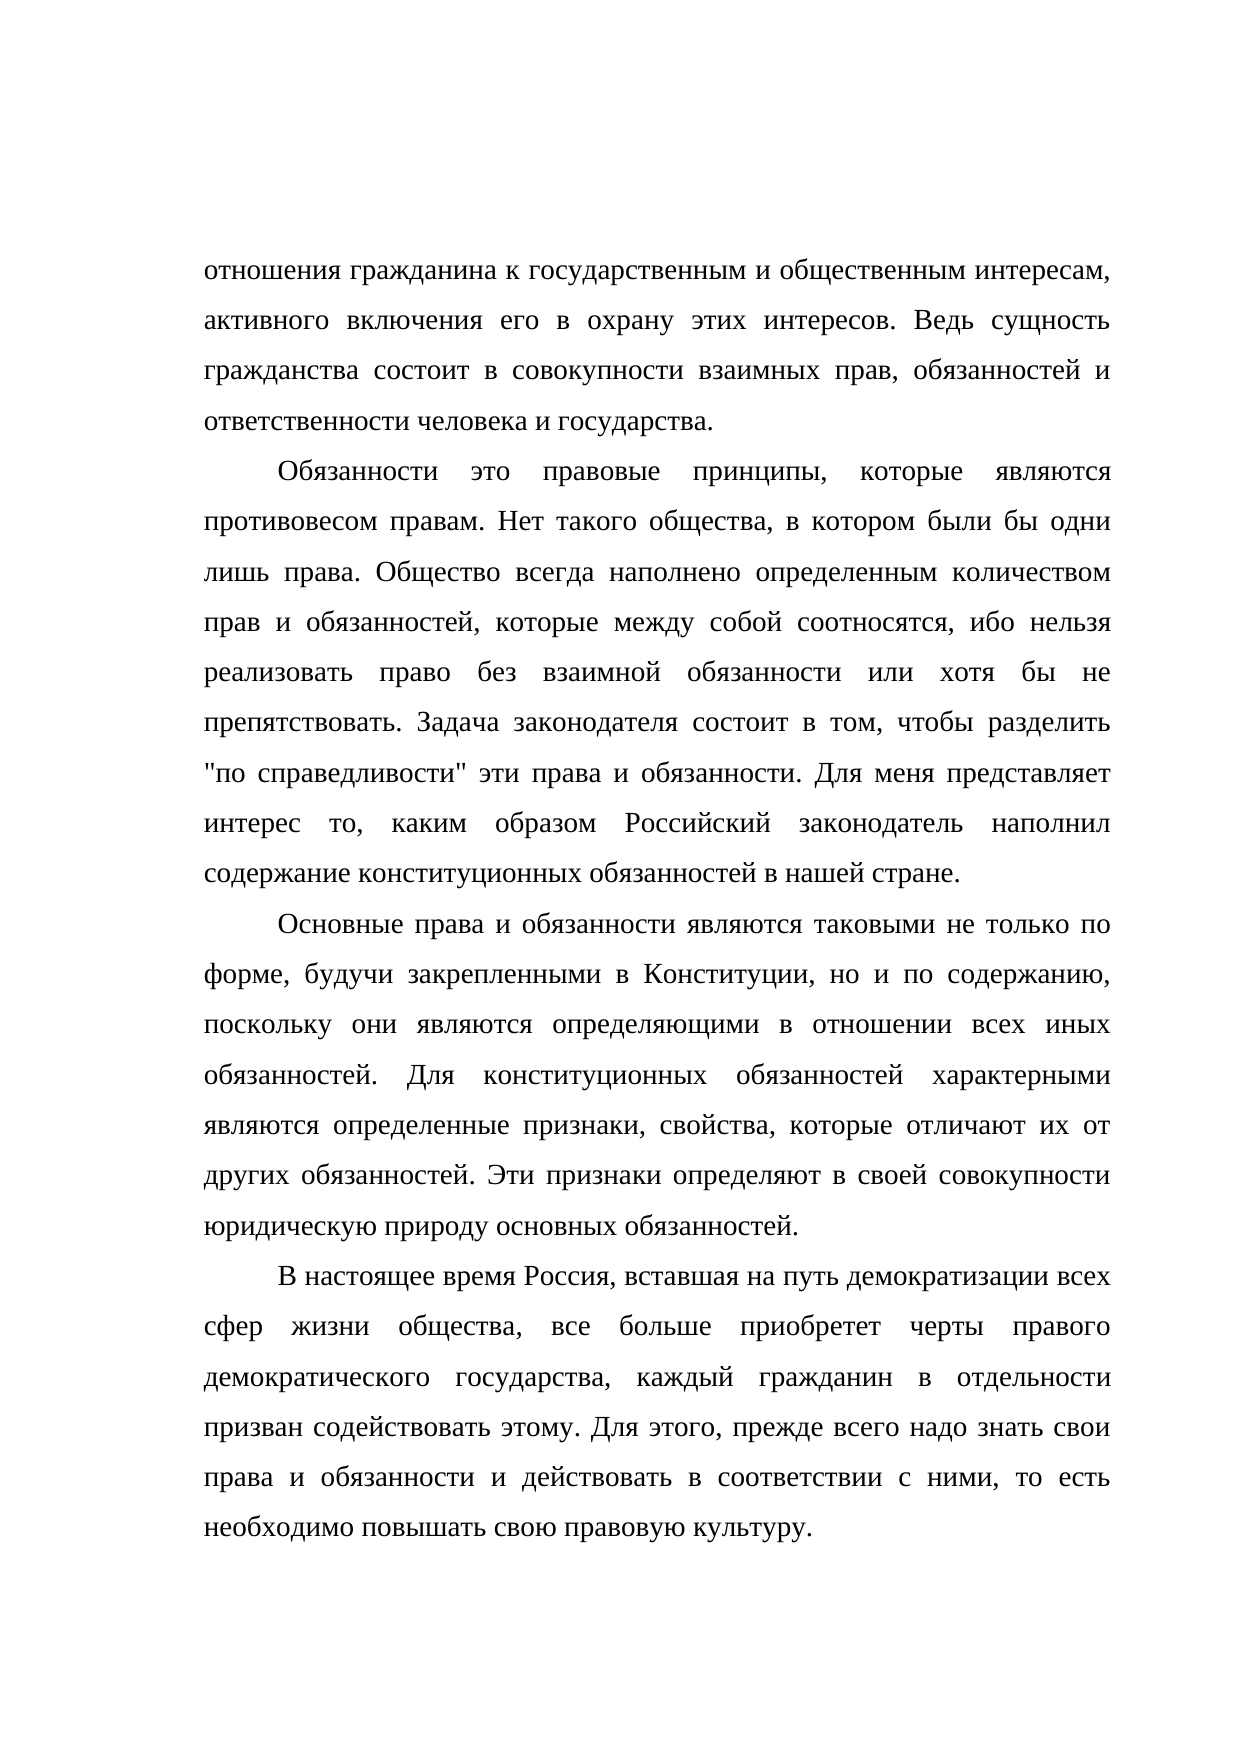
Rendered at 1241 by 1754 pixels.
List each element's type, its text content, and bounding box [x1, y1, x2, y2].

text В настоящее время Россия, вставшая на путь демократизации всех сфер жизни общества, все больше приобретет черты правого демократического государства, каждый гражданин в отдельности призван содействовать этому. Для этого, прежде всего надо знать свои права и обязанности и действовать в соответствии с ними, то есть необходимо повышать свою правовую культуру. [203, 1258, 1112, 1543]
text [203, 252, 1112, 436]
text Обязанности это правовые принципы, которые являются противовесом правам. Нет такого общества, в котором были бы одни лишь права. Общество всегда наполнено определенным количеством прав и обязанностей, которые между собой соотносятся, ибо нельзя реализовать право без взаимной обязанности или хотя бы не препятствовать. Задача законодателя состоит в том, чтобы разделить "по справедливости" эти права и обязанности. Для меня представляет интерес то, каким образом Российский законодатель наполнил содержание конституционных обязанностей в нашей стране. [203, 453, 1112, 889]
text Основные права и обязанности являются таковыми не только по форме, будучи закрепленными в Конституции, но и по содержанию, поскольку они являются определяющими в отношении всех иных обязанностей. Для конституционных обязанностей характерными являются определенные признаки, свойства, которые отличают их от других обязанностей. Эти признаки определяют в своей совокупности юридическую природу основных обязанностей. [203, 906, 1112, 1241]
